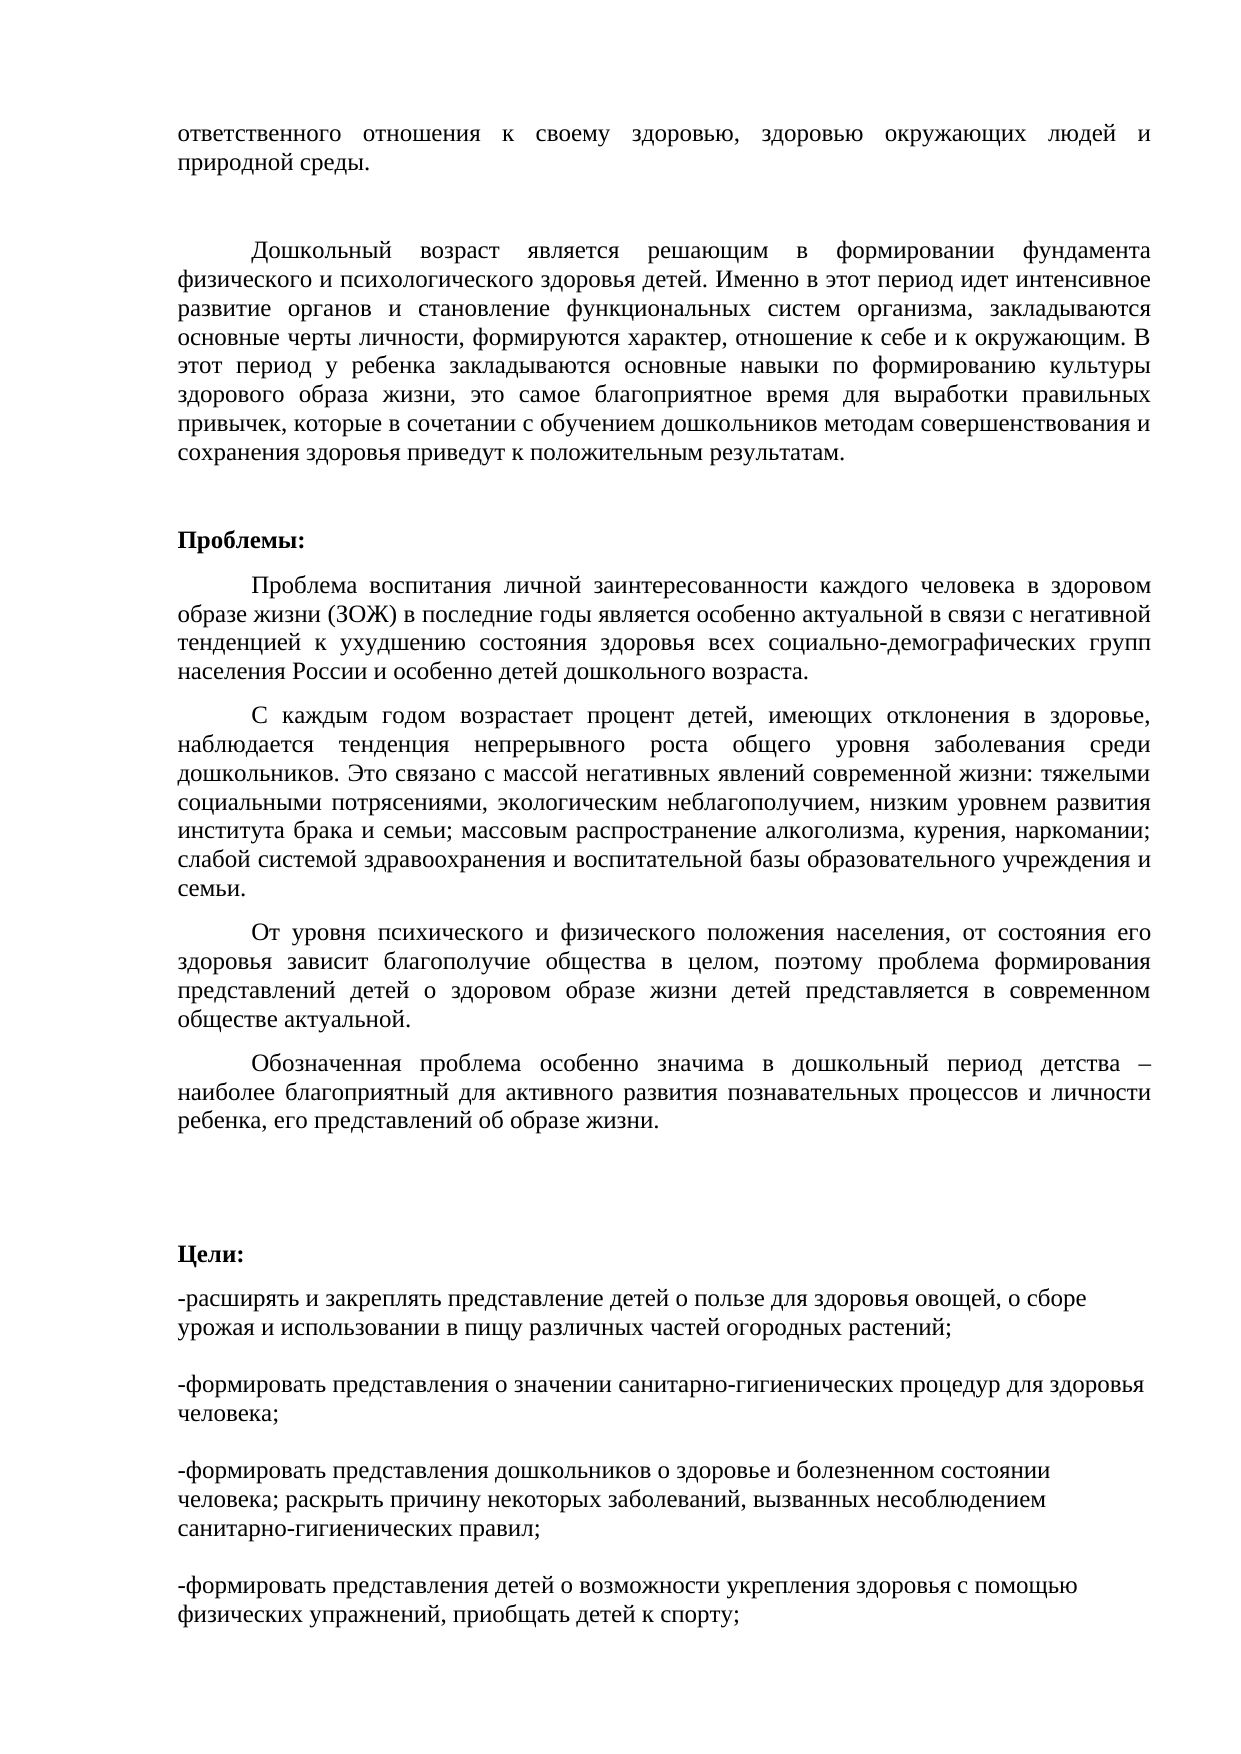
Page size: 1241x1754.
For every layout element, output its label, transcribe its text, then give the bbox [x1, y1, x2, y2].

text Проблемы: [177, 526, 1152, 554]
text С каждым годом возрастает процент детей, имеющих отклонения в здоровье, наблюдается тенденция непрерывного роста общего уровня заболевания среди дошкольников. Это связано с массой негативных явлений современной жизни: тяжелыми социальными потрясениями, экологическим неблагополучием, низким уровнем развития института брака и семьи; массовым распространение алкоголизма, курения, наркомании; слабой системой здравоохранения и воспитательной базы образовательного учреждения и семьи. [177, 701, 1152, 902]
text Цели: [177, 1239, 1152, 1267]
text -формировать представления о значении санитарно-гигиенических процедур для здоровья человека; [177, 1369, 1152, 1427]
text -формировать представления дошкольников о здоровье и болезненном состоянии человека; раскрыть причину некоторых заболеваний, вызванных несоблюдением санитарно-гигиенических правил; [177, 1456, 1152, 1542]
text -формировать представления детей о возможности укрепления здоровья с помощью физических упражнений, приобщать детей к спорту; [177, 1571, 1152, 1628]
text Обозначенная проблема особенно значима в дошкольный период детства – наиболее благоприятный для активного развития познавательных процессов и личности ребенка, его представлений об образе жизни. [177, 1048, 1152, 1134]
text Проблема воспитания личной заинтересованности каждого человека в здоровом образе жизни (ЗОЖ) в последние годы является особенно актуальной в связи с негативной тенденцией к ухудшению состояния здоровья всех социально-демографических групп населения России и особенно детей дошкольного возраста. [177, 570, 1152, 685]
text От уровня психического и физического положения населения, от состояния его здоровья зависит благополучие общества в целом, поэтому проблема формирования представлений детей о здоровом образе жизни детей представляется в современном обществе актуальной. [177, 917, 1152, 1032]
text -расширять и закреплять представление детей о пользе для здоровья овощей, о сборе урожая и использовании в пищу различных частей огородных растений; [177, 1283, 1152, 1341]
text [177, 118, 1152, 176]
text Дошкольный возраст является решающим в формировании фундамента физического и психологического здоровья детей. Именно в этот период идет интенсивное развитие органов и становление функциональных систем организма, закладываются основные черты личности, формируются характер, отношение к себе и к окружающим. В этот период у ребенка закладываются основные навыки по формированию культуры здорового образа жизни, это самое благоприятное время для выработки правильных привычек, которые в сочетании с обучением дошкольников методам совершенствования и сохранения здоровья приведут к положительным результатам. [177, 236, 1152, 466]
